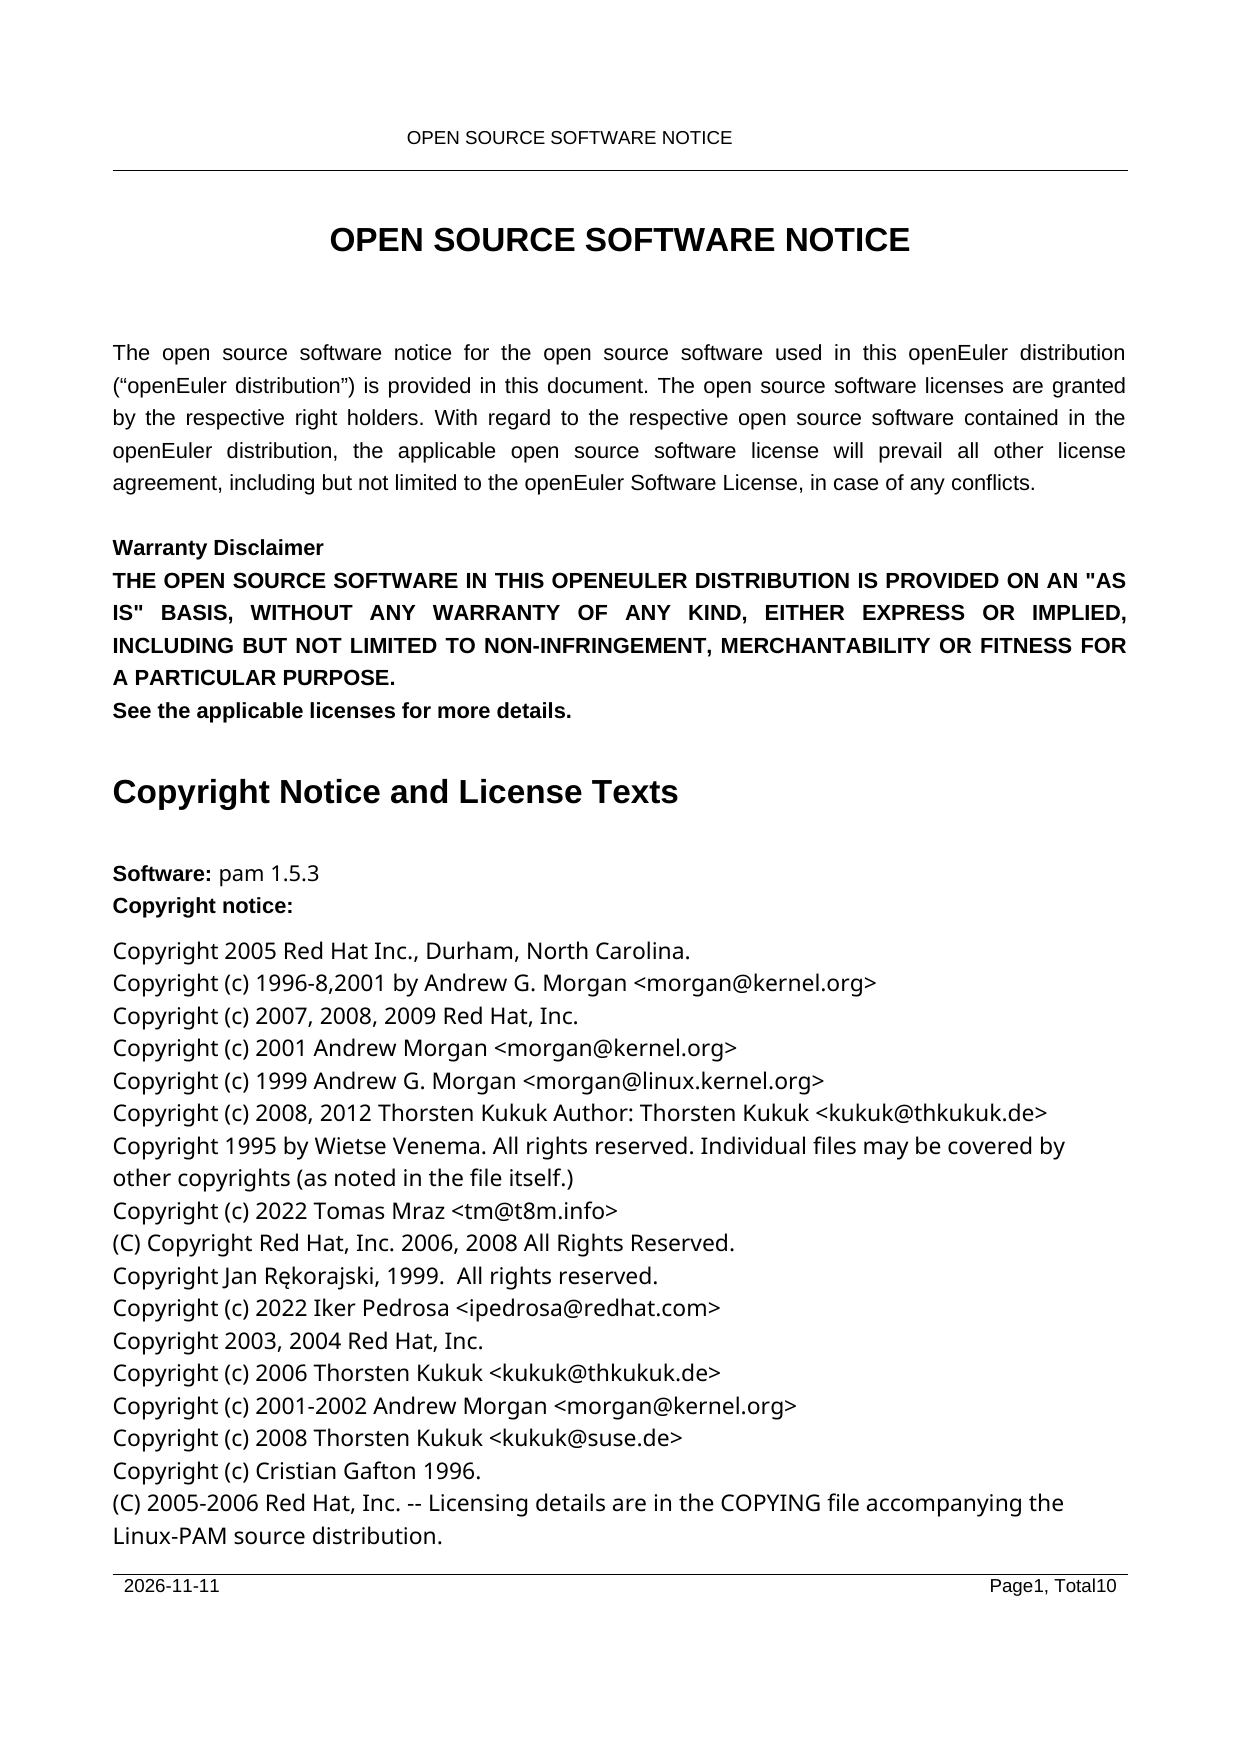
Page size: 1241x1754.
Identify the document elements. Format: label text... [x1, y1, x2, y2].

text OPEN SOURCE SOFTWARE NOTICE [112, 206, 1128, 271]
text THE OPEN SOURCE SOFTWARE IN THIS OPENEULER DISTRIBUTION IS PROVIDED ON AN "AS IS" BASIS, WITHOUT ANY WARRANTY OF ANY KIND, EITHER EXPRESS OR IMPLIED, INCLUDING BUT NOT LIMITED TO NON-INFRINGEMENT, MERCHANTABILITY OR FITNESS FOR A PARTICULAR PURPOSE. See the applicable licenses for more details. [112, 564, 1128, 726]
text Copyright notice: [112, 889, 1128, 921]
text The open source software notice for the open source software used in this openEuler distribution (“openEuler distribution”) is provided in this document. The open source software licenses are granted by the respective right holders. With regard to the respective open source software contained in the openEuler distribution, the applicable open source software license will prevail all other license agreement, including but not limited to the openEuler Software License, in case of any conflicts. [112, 336, 1128, 499]
text Warranty Disclaimer [112, 531, 1128, 564]
title Software: pam 1.5.3 [112, 856, 1128, 889]
text Copyright Notice and License Texts [112, 759, 1128, 824]
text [112, 934, 1128, 1551]
